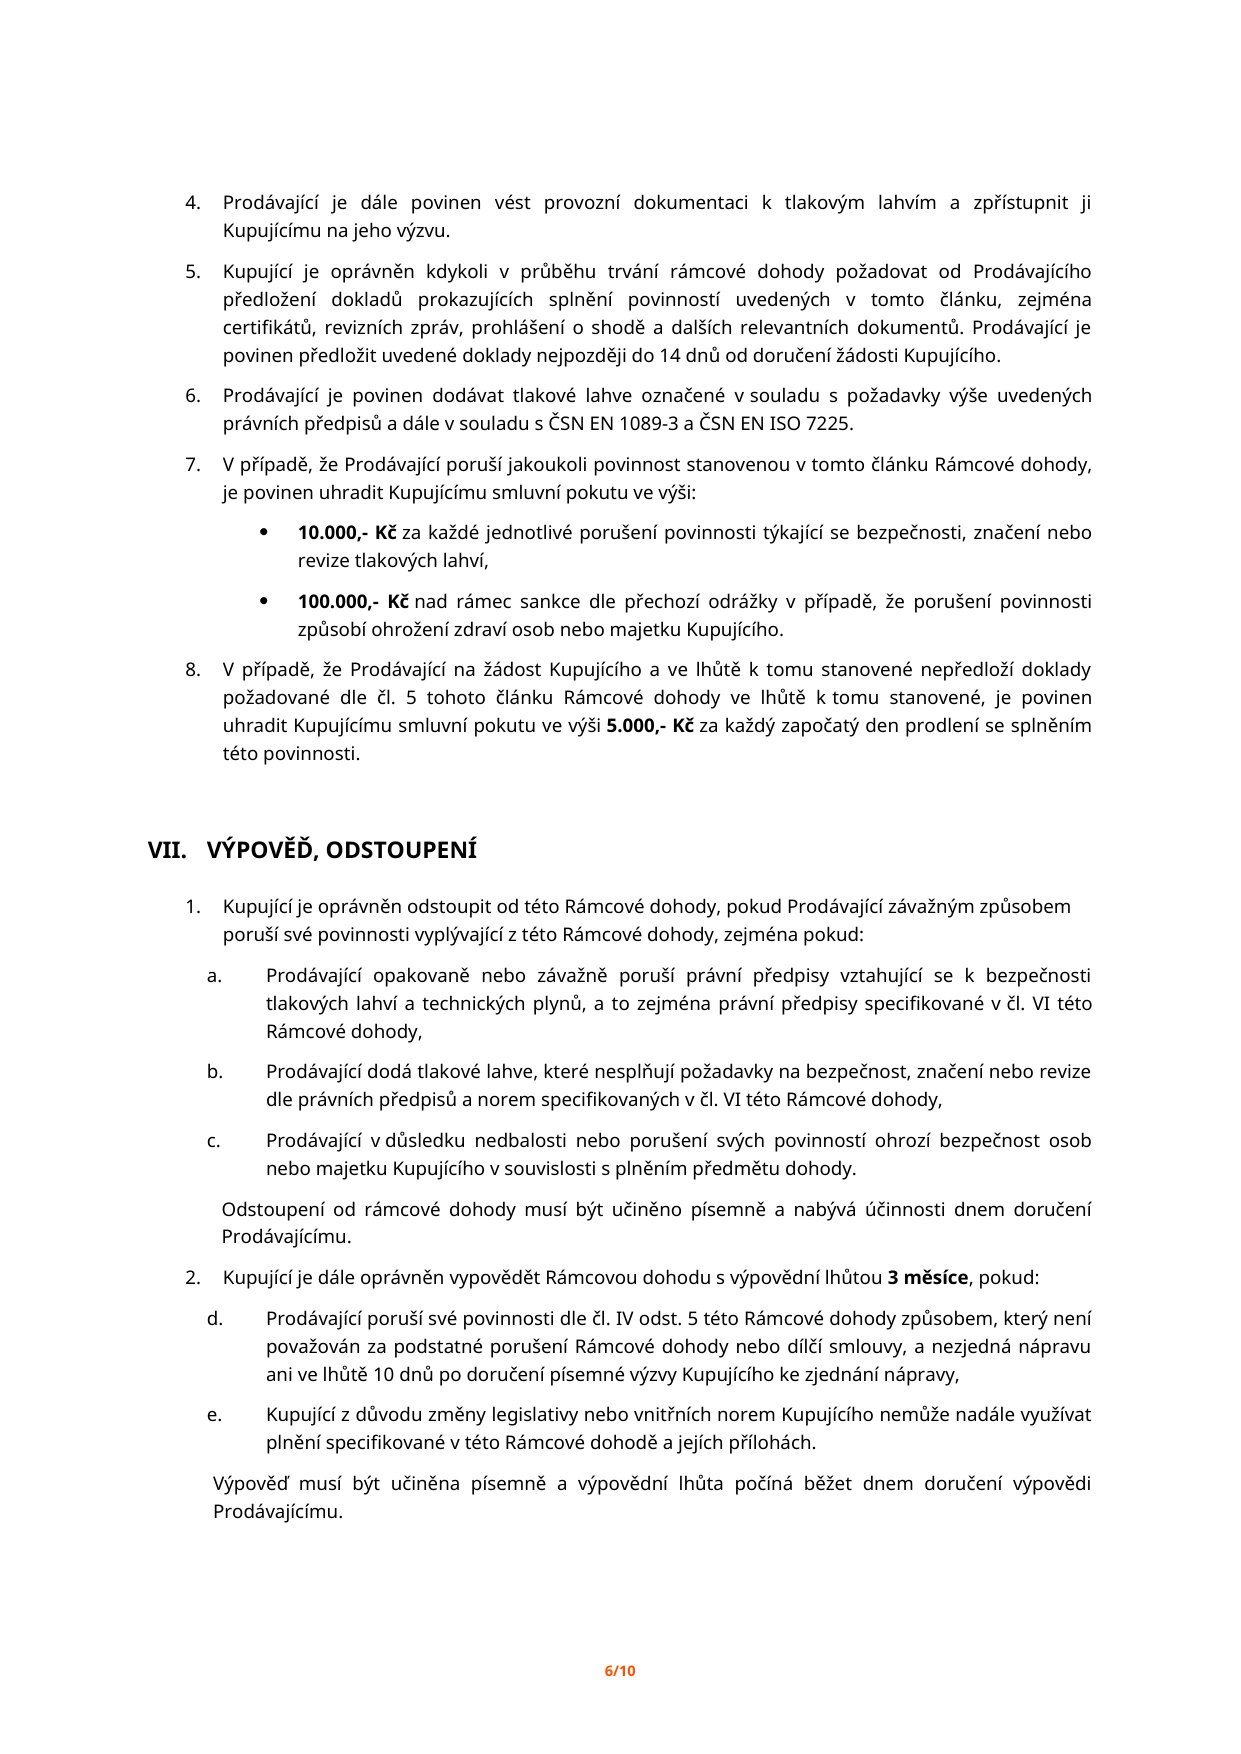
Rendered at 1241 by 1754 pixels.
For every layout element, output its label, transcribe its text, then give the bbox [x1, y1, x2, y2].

list Kupující z důvodu změny legislativy nebo vnitřních norem Kupujícího nemůže nadále využívat plnění specifikované v této Rámcové dohodě a jejích přílohách. [207, 1401, 1093, 1455]
list Prodávající poruší své povinnosti dle čl. IV odst. 5 této Rámcové dohody způsobem, který není považován za podstatné porušení Rámcové dohody nebo dílčí smlouvy, a nezjedná nápravu ani ve lhůtě 10 dnů po doručení písemné výzvy Kupujícího ke zjednání nápravy, [207, 1305, 1093, 1386]
list 100.000,- Kč nad rámec sankce dle přechozí odrážky v případě, že porušení povinnosti způsobí ohrožení zdraví osob nebo majetku Kupujícího. [260, 588, 1093, 642]
list Kupující je oprávněn kdykoli v průběhu trvání rámcové dohody požadovat od Prodávajícího předložení dokladů prokazujících splnění povinností uvedených v tomto článku, zejména certifikátů, revizních zpráv, prohlášení o shodě a dalších relevantních dokumentů. Prodávající je povinen předložit uvedené doklady nejpozději do 14 dnů od doručení žádosti Kupujícího. [185, 258, 1093, 367]
list Prodávající je dále povinen vést provozní dokumentaci k tlakovým lahvím a zpřístupnit ji Kupujícímu na jeho výzvu. [185, 189, 1093, 243]
list V případě, že Prodávající poruší jakoukoli povinnost stanovenou v tomto článku Rámcové dohody, je povinen uhradit Kupujícímu smluvní pokutu ve výši: [185, 451, 1093, 504]
list 10.000,- Kč za každé jednotlivé porušení povinnosti týkající se bezpečnosti, značení nebo revize tlakových lahví, [260, 519, 1093, 573]
text VÝPOVĚĎ, ODSTOUPENÍ [148, 834, 1093, 866]
list Kupující je dále oprávněn vypovědět Rámcovou dohodu s výpovědní lhůtou 3 měsíce, pokud: [185, 1264, 1093, 1290]
text Prodávající dodá tlakové lahve, které nesplňují požadavky na bezpečnost, značení nebo revize dle právních předpisů a norem specifikovaných v čl. VI této Rámcové dohody, [207, 1059, 1093, 1112]
list Odstoupení od rámcové dohody musí být učiněno písemně a nabývá účinnosti dnem doručení Prodávajícímu. [221, 1196, 1093, 1249]
list Prodávající je povinen dodávat tlakové lahve označené v souladu s požadavky výše uvedených právních předpisů a dále v souladu s ČSN EN 1089-3 a ČSN EN ISO 7225. [185, 382, 1093, 436]
list V případě, že Prodávající na žádost Kupujícího a ve lhůtě k tomu stanovené nepředloží doklady požadované dle čl. 5 tohoto článku Rámcové dohody ve lhůtě k tomu stanovené, je povinen uhradit Kupujícímu smluvní pokutu ve výši 5.000,- Kč za každý započatý den prodlení se splněním této povinnosti. [185, 657, 1093, 766]
list Prodávající opakovaně nebo závažně poruší právní předpisy vztahující se k bezpečnosti tlakových lahví a technických plynů, a to zejména právní předpisy specifikované v čl. VI této Rámcové dohody, [207, 962, 1093, 1044]
list Výpověď musí být učiněna písemně a výpovědní lhůta počíná běžet dnem doručení výpovědi Prodávajícímu. [213, 1470, 1093, 1523]
text Prodávající v důsledku nedbalosti nebo porušení svých povinností ohrozí bezpečnost osob nebo majetku Kupujícího v souvislosti s plněním předmětu dohody. [207, 1127, 1093, 1181]
list Kupující je oprávněn odstoupit od této Rámcové dohody, pokud Prodávající závažným způsobem poruší své povinnosti vyplývající z této Rámcové dohody, zejména pokud: [185, 894, 1093, 947]
